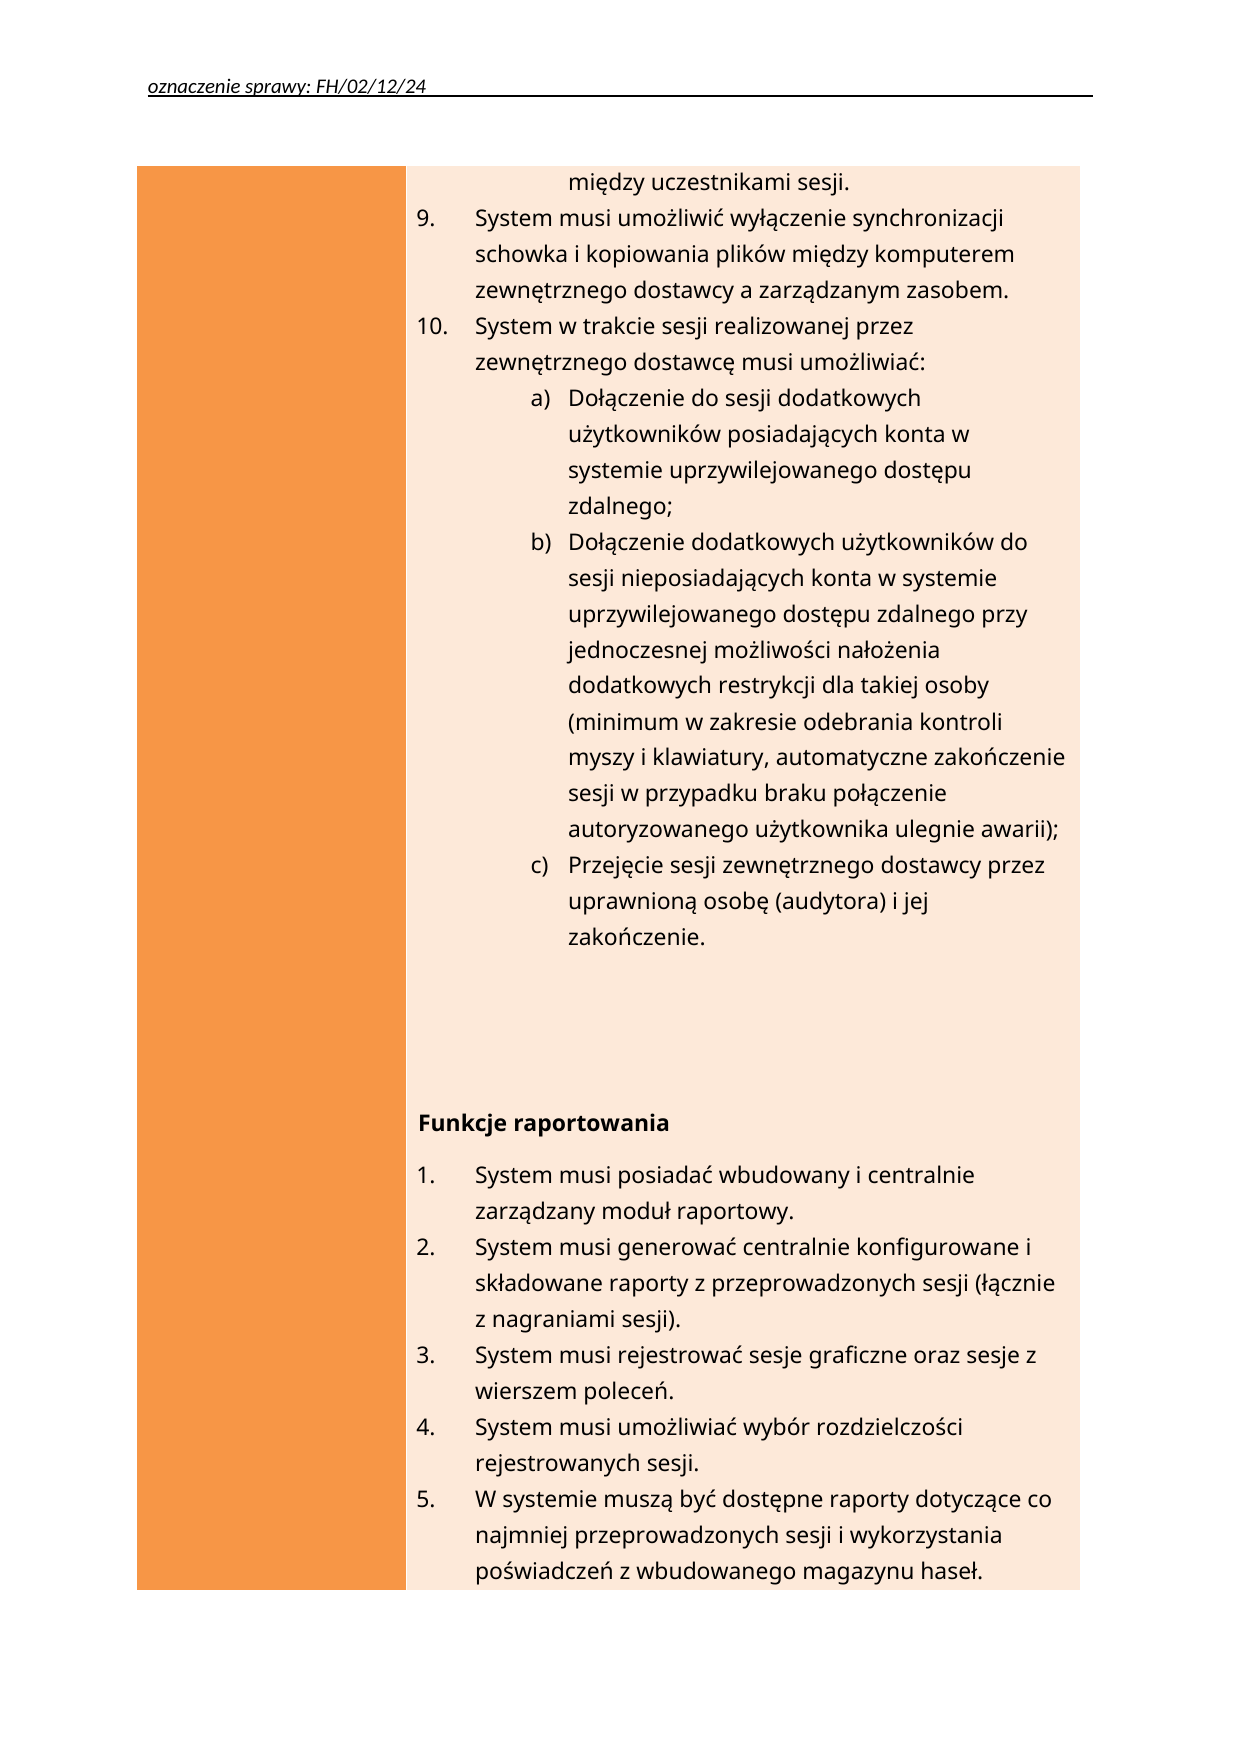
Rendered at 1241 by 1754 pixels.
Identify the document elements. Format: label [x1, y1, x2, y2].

table_cell [137, 166, 406, 1590]
table_cell [407, 166, 1080, 1590]
